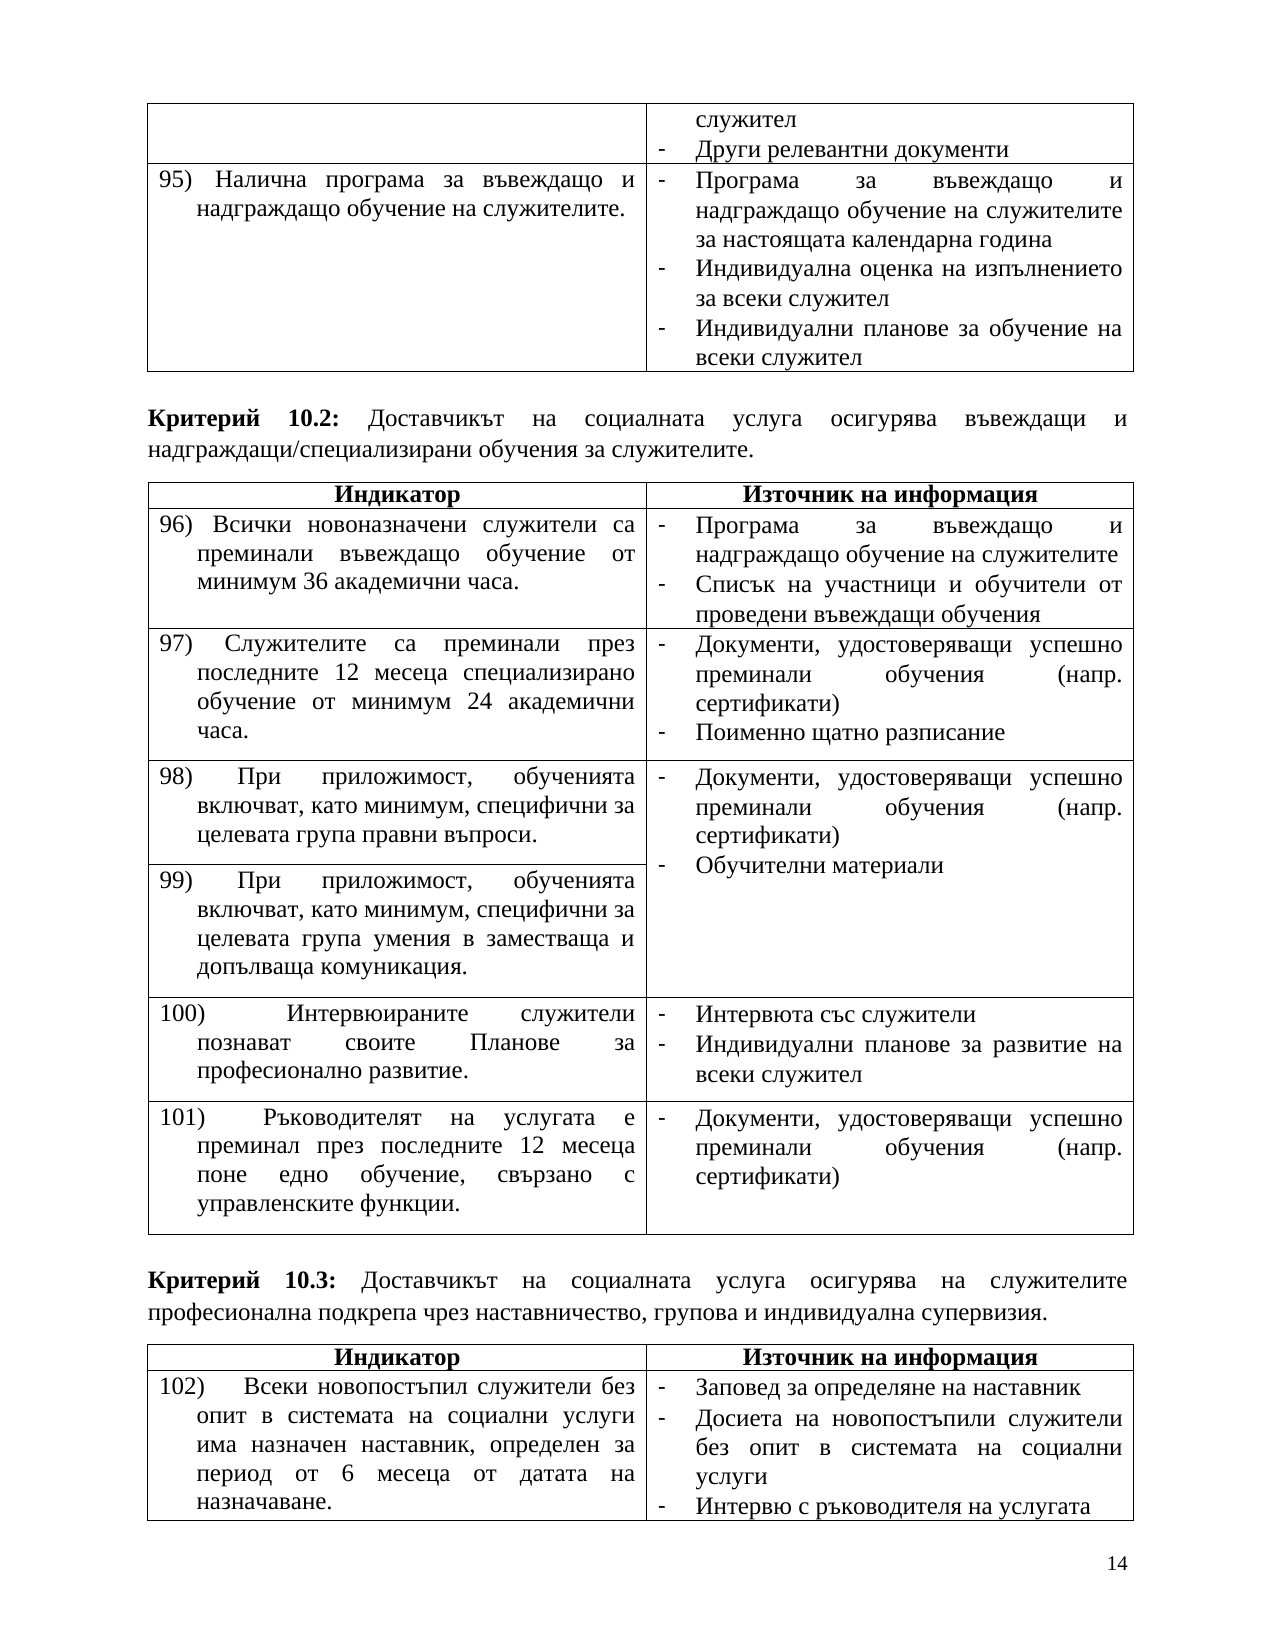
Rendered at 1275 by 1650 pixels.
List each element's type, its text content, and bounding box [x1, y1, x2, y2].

table_cell Програма за въвеждащо и надграждащо обучение на служителите за настоящата календарна година Индивидуална оценка на изпълнението за всеки служител Индивидуални планове за обучение на всеки служител [647, 164, 1133, 371]
table_cell Интервюта със служители Индивидуални планове за развитие на всеки служител [647, 998, 1133, 1101]
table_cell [148, 1371, 646, 1520]
table_cell Налична програма за въвеждащо и надграждащо обучение на служителите. [148, 164, 646, 371]
table_cell При приложимост, обученията включват, като минимум, специфични за целевата група правни въпроси. [149, 761, 646, 864]
table_header Индикатор [148, 1345, 646, 1370]
table_cell Служителите са преминали през последните 12 месеца специализирано обучение от минимум 24 академични часа. [149, 629, 646, 760]
table_cell Документи, удостоверяващи успешно преминали обучения (напр. сертификати) Обучителни материали [647, 761, 1133, 997]
text Критерий 10.3: Доставчикът на социалната услуга осигурява на служителите професионална подкрепа чрез наставничество, групова и индивидуална супервизия. [148, 1266, 1127, 1325]
table_cell Документи, удостоверяващи успешно преминали обучения (напр. сертификати) [647, 1102, 1133, 1233]
table_header Източник на информация [647, 483, 1133, 508]
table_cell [148, 104, 646, 163]
table_header Индикатор [149, 483, 646, 508]
table_cell Ръководителят на услугата е преминал през последните 12 месеца поне едно обучение, свързано с управленските функции. [149, 1102, 646, 1233]
table_cell При приложимост, обученията включват, като минимум, специфични за целевата група умения в заместваща и допълваща комуникация. [149, 865, 646, 997]
table_header Източник на информация [647, 1345, 1133, 1370]
text Критерий 10.2: Доставчикът на социалната услуга осигурява въвеждащи и надграждащи/специализирани обучения за служителите. [148, 403, 1127, 463]
table_cell Интервюираните служители познават своите Планове за професионално развитие. [149, 998, 646, 1101]
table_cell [647, 1371, 1133, 1520]
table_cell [647, 104, 1133, 163]
table_cell Документи, удостоверяващи успешно преминали обучения (напр. сертификати) Поименно щатно разписание [647, 629, 1133, 760]
table_cell Програма за въвеждащо и надграждащо обучение на служителите Списък на участници и обучители от проведени въвеждащи обучения [647, 509, 1133, 627]
table_cell Всички новоназначени служители са преминали въвеждащо обучение от минимум 36 академични часа. [149, 509, 646, 627]
